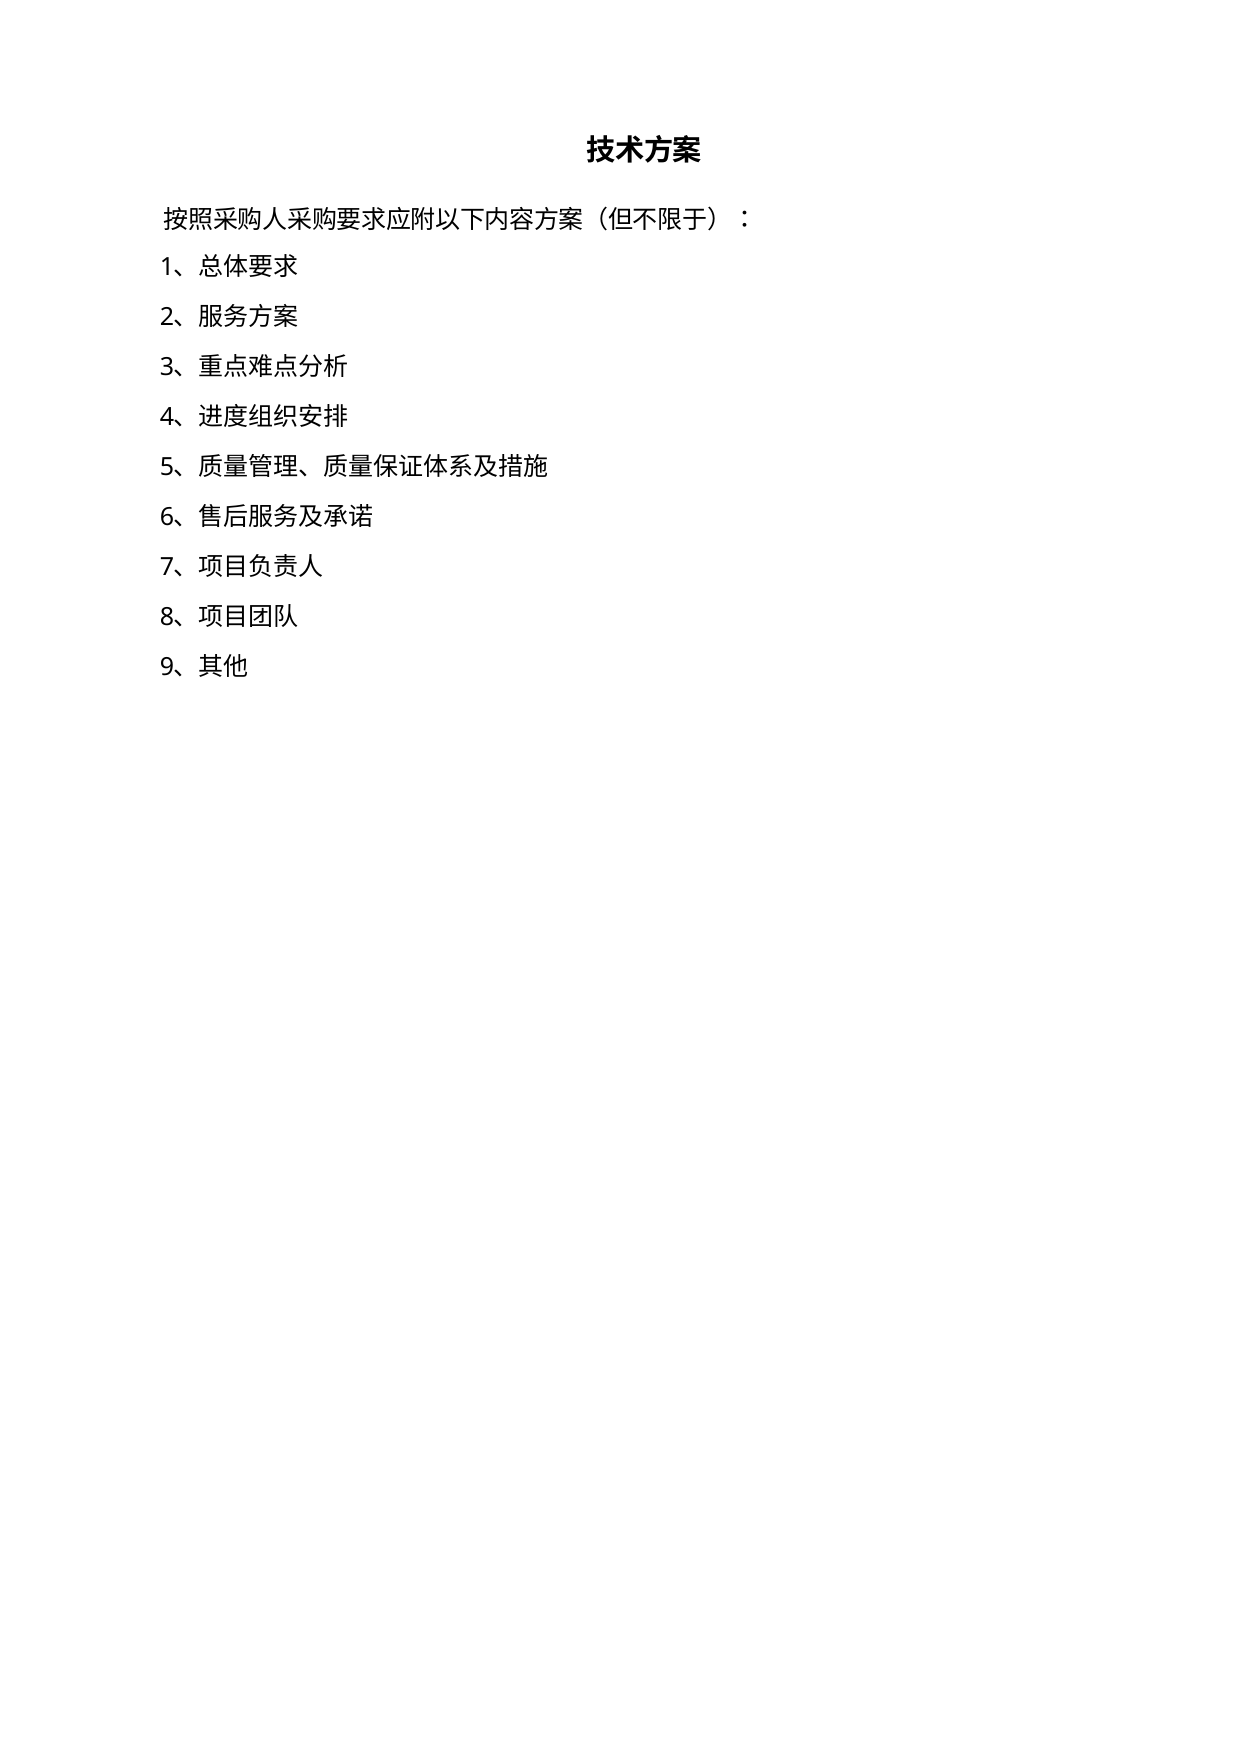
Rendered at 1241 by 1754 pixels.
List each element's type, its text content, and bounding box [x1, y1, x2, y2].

text 6、售后服务及承诺 [159, 485, 1129, 535]
text 7、项目负责人 [159, 535, 1129, 585]
text 按照采购人采购要求应附以下内容方案（但不限于）： [164, 204, 1129, 235]
text 5、质量管理、质量保证体系及措施 [159, 435, 1129, 485]
text 3、重点难点分析 [159, 335, 1129, 385]
text 技术方案 [159, 127, 1129, 169]
text 4、进度组织安排 [159, 385, 1129, 435]
text 1、总体要求 [159, 235, 1129, 285]
text 9、其他 [159, 635, 1129, 685]
text 8、项目团队 [159, 585, 1129, 635]
text 2、服务方案 [159, 285, 1129, 335]
